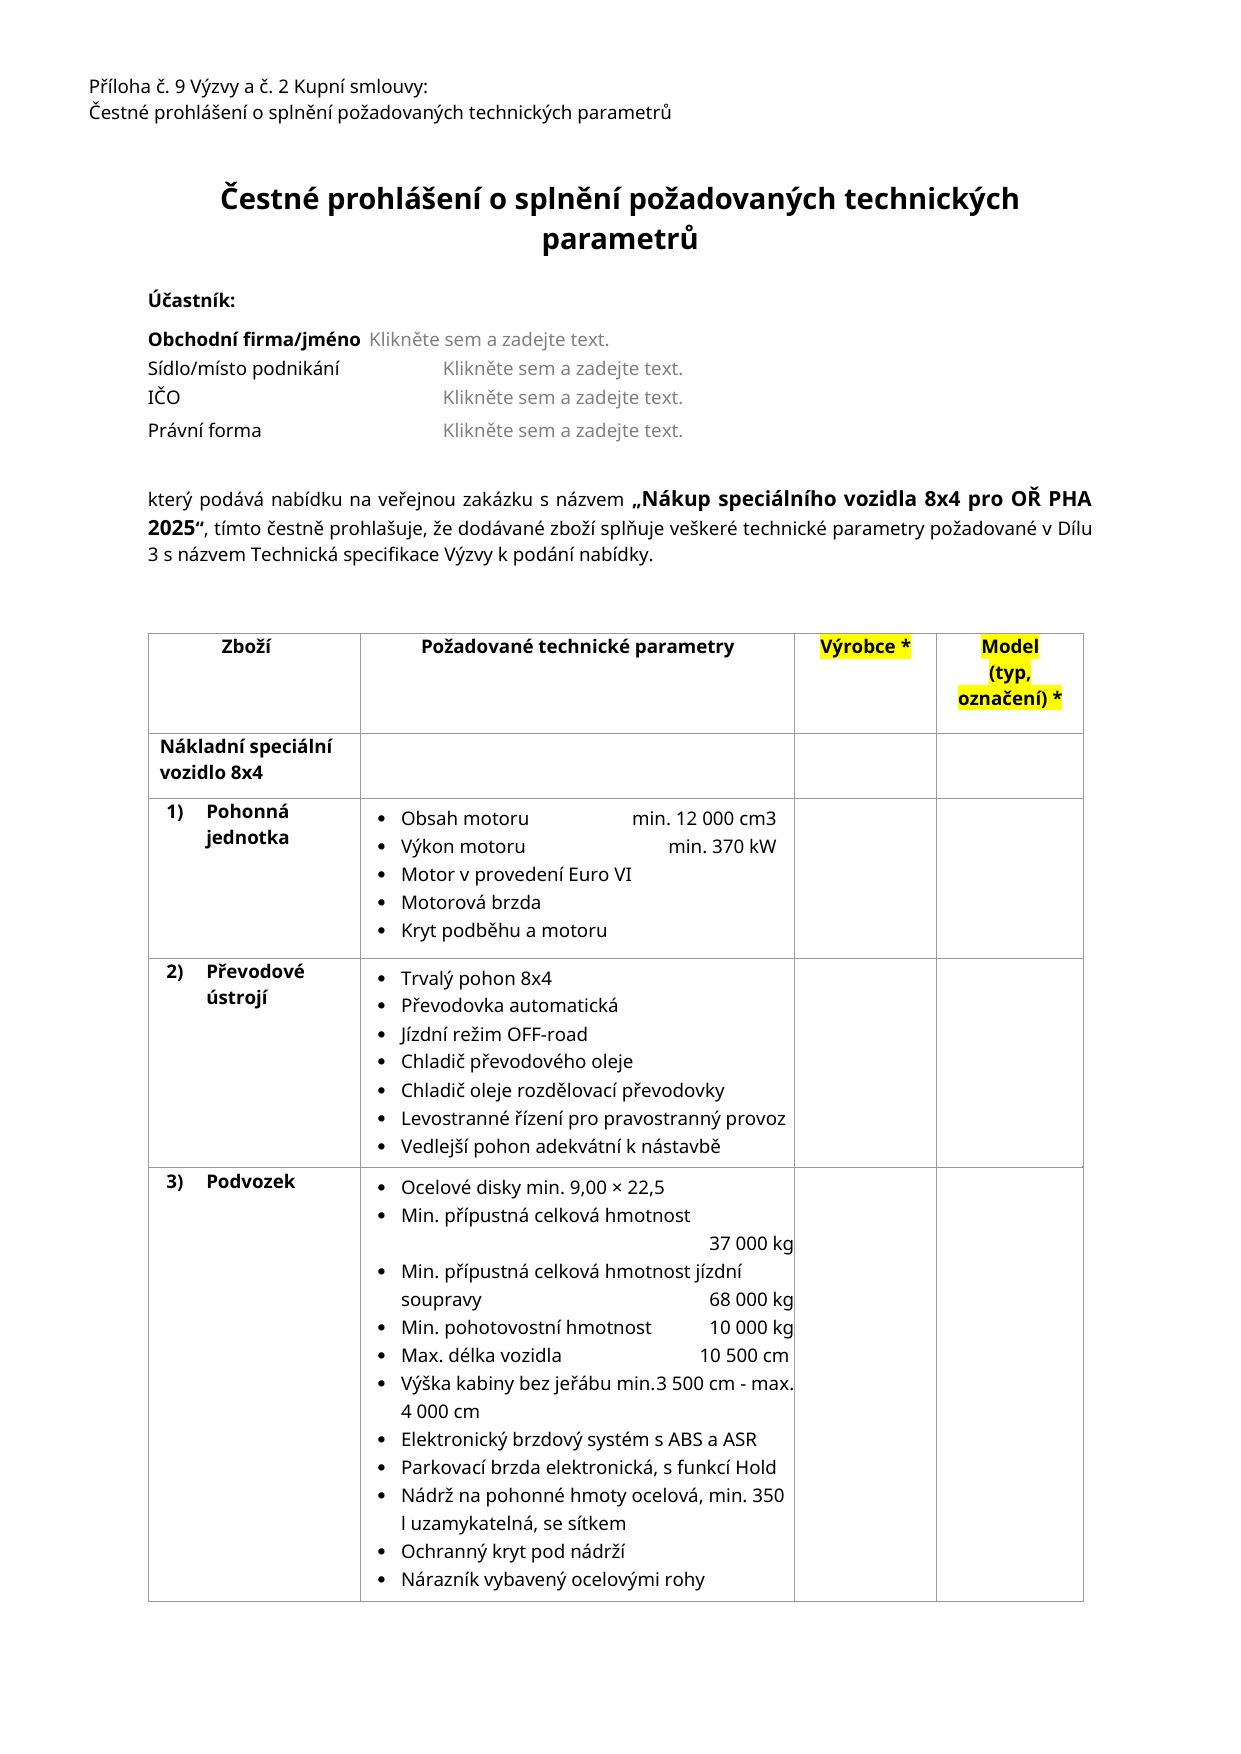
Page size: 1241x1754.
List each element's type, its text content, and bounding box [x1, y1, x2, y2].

text IČO [148, 385, 1092, 410]
table_cell Trvalý pohon 8x4 Převodovka automatická Jízdní režim OFF-road Chladič převodového oleje Chladič oleje rozdělovací převodovky Levostranné řízení pro pravostranný provoz Vedlejší pohon adekvátní k nástavbě [361, 959, 794, 1167]
table_cell [937, 799, 1083, 957]
text Právní forma [148, 414, 1092, 443]
text Čestné prohlášení o splnění požadovaných technických parametrů [148, 178, 1092, 258]
text který podává nabídku na veřejnou zakázku s názvem „Nákup speciálního vozidla 8x4 pro OŘ PHA 2025“, tímto čestně prohlašuje, že dodávané zboží splňuje veškeré technické parametry požadované v Dílu 3 s názvem Technická specifikace Výzvy k podání nabídky. [148, 484, 1092, 567]
table_header Požadované technické parametry [361, 634, 794, 733]
text Sídlo/místo podnikání [148, 355, 1092, 381]
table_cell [361, 1168, 794, 1601]
table_cell Převodové ústrojí [149, 959, 360, 1167]
table_cell Nákladní speciální vozidlo 8x4 [149, 734, 360, 798]
text Obchodní firma/jméno [148, 326, 1092, 352]
table_cell [937, 734, 1083, 798]
table_header Zboží [149, 634, 360, 733]
table_cell [361, 734, 794, 798]
table_cell [795, 959, 936, 1167]
table_cell [795, 734, 936, 798]
table_cell [795, 1168, 936, 1601]
text Účastník: [148, 283, 1092, 314]
table_cell [795, 799, 936, 957]
table_cell Obsah motoru min. 12 000 cm3 Výkon motoru min. 370 kW Motor v provedení Euro VI Motorová brzda Kryt podběhu a motoru [361, 799, 794, 957]
table_cell [937, 959, 1083, 1167]
table_cell Podvozek [149, 1168, 360, 1601]
table_header Model (typ, označení) * [937, 634, 1083, 733]
table_cell [937, 1168, 1083, 1601]
table_header Výrobce * [795, 634, 936, 733]
table_cell Pohonná jednotka [149, 799, 360, 957]
